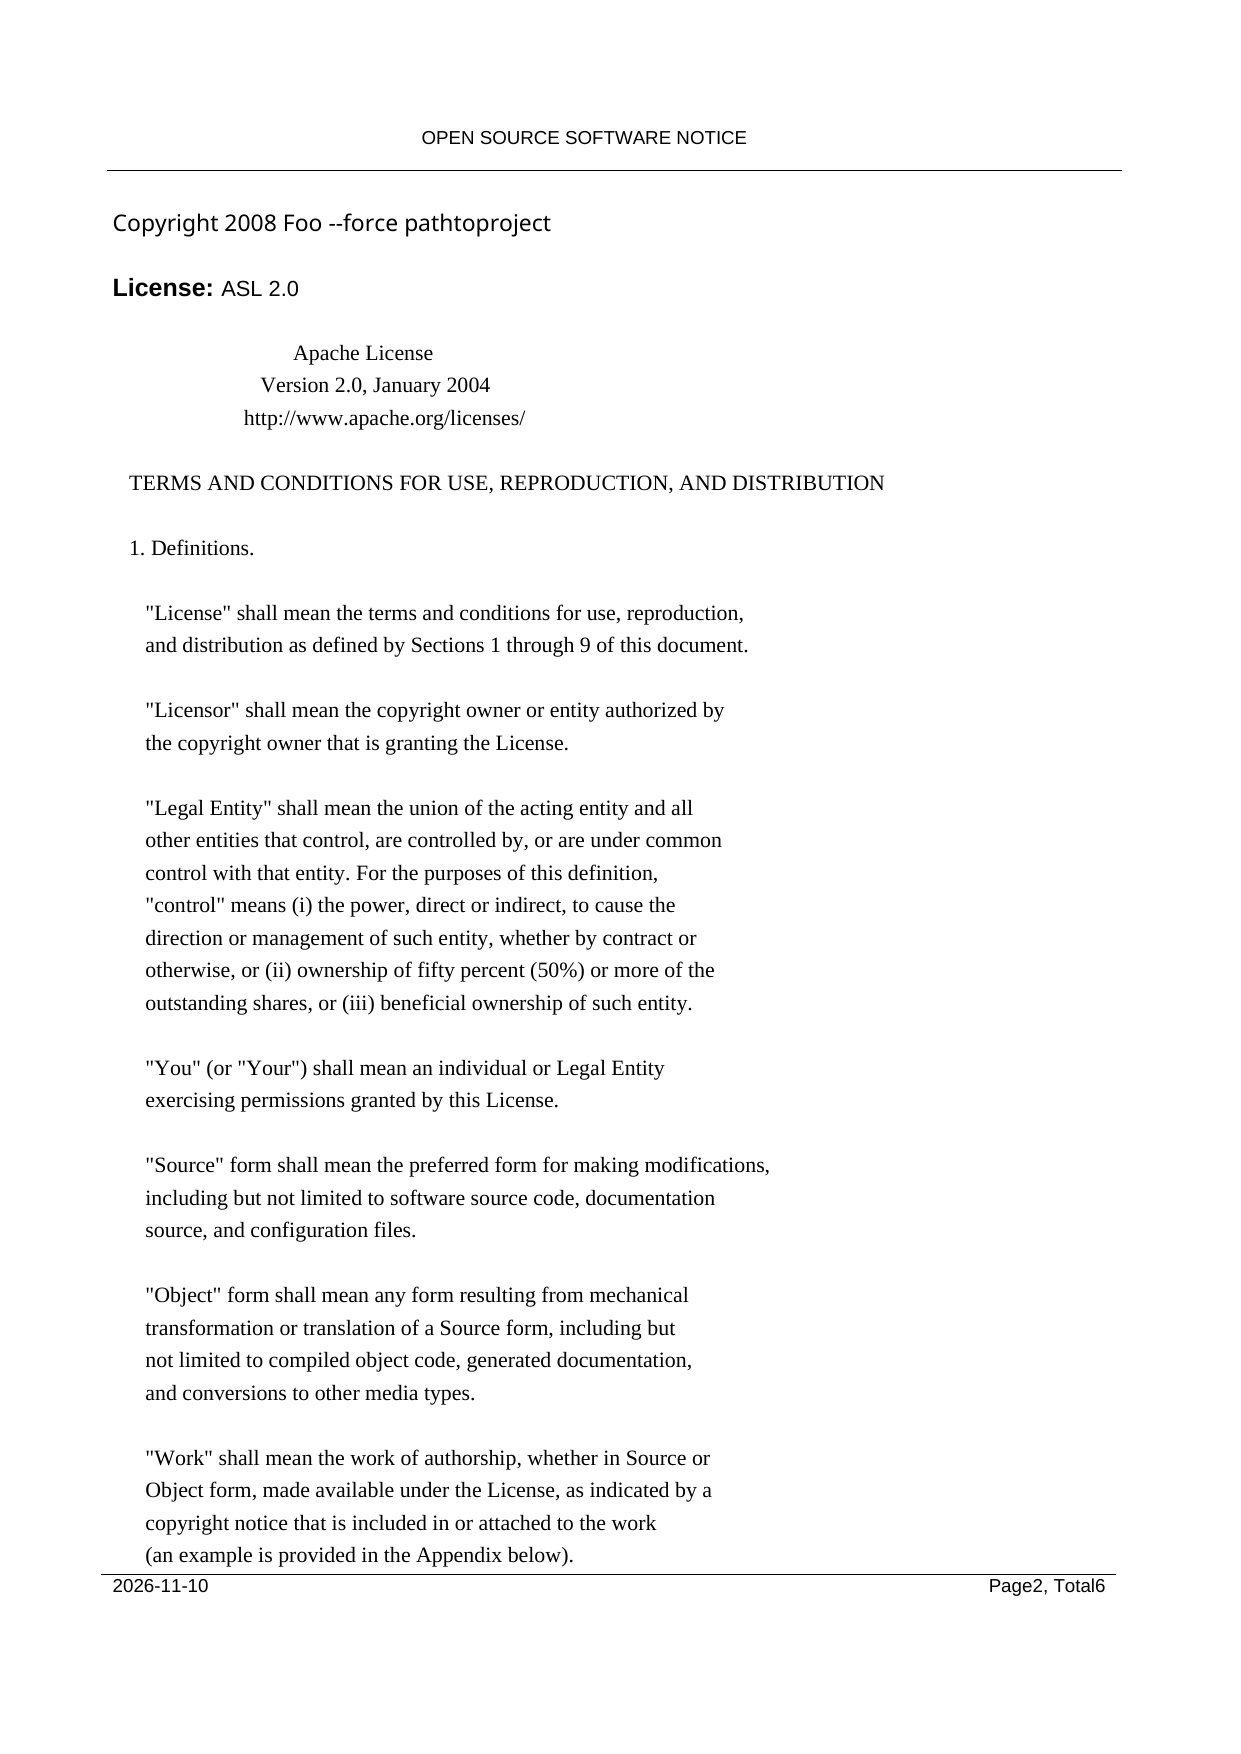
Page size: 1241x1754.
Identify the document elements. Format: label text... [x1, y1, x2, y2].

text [112, 206, 1128, 271]
text License: ASL 2.0 [112, 271, 1128, 304]
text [112, 304, 1128, 1571]
